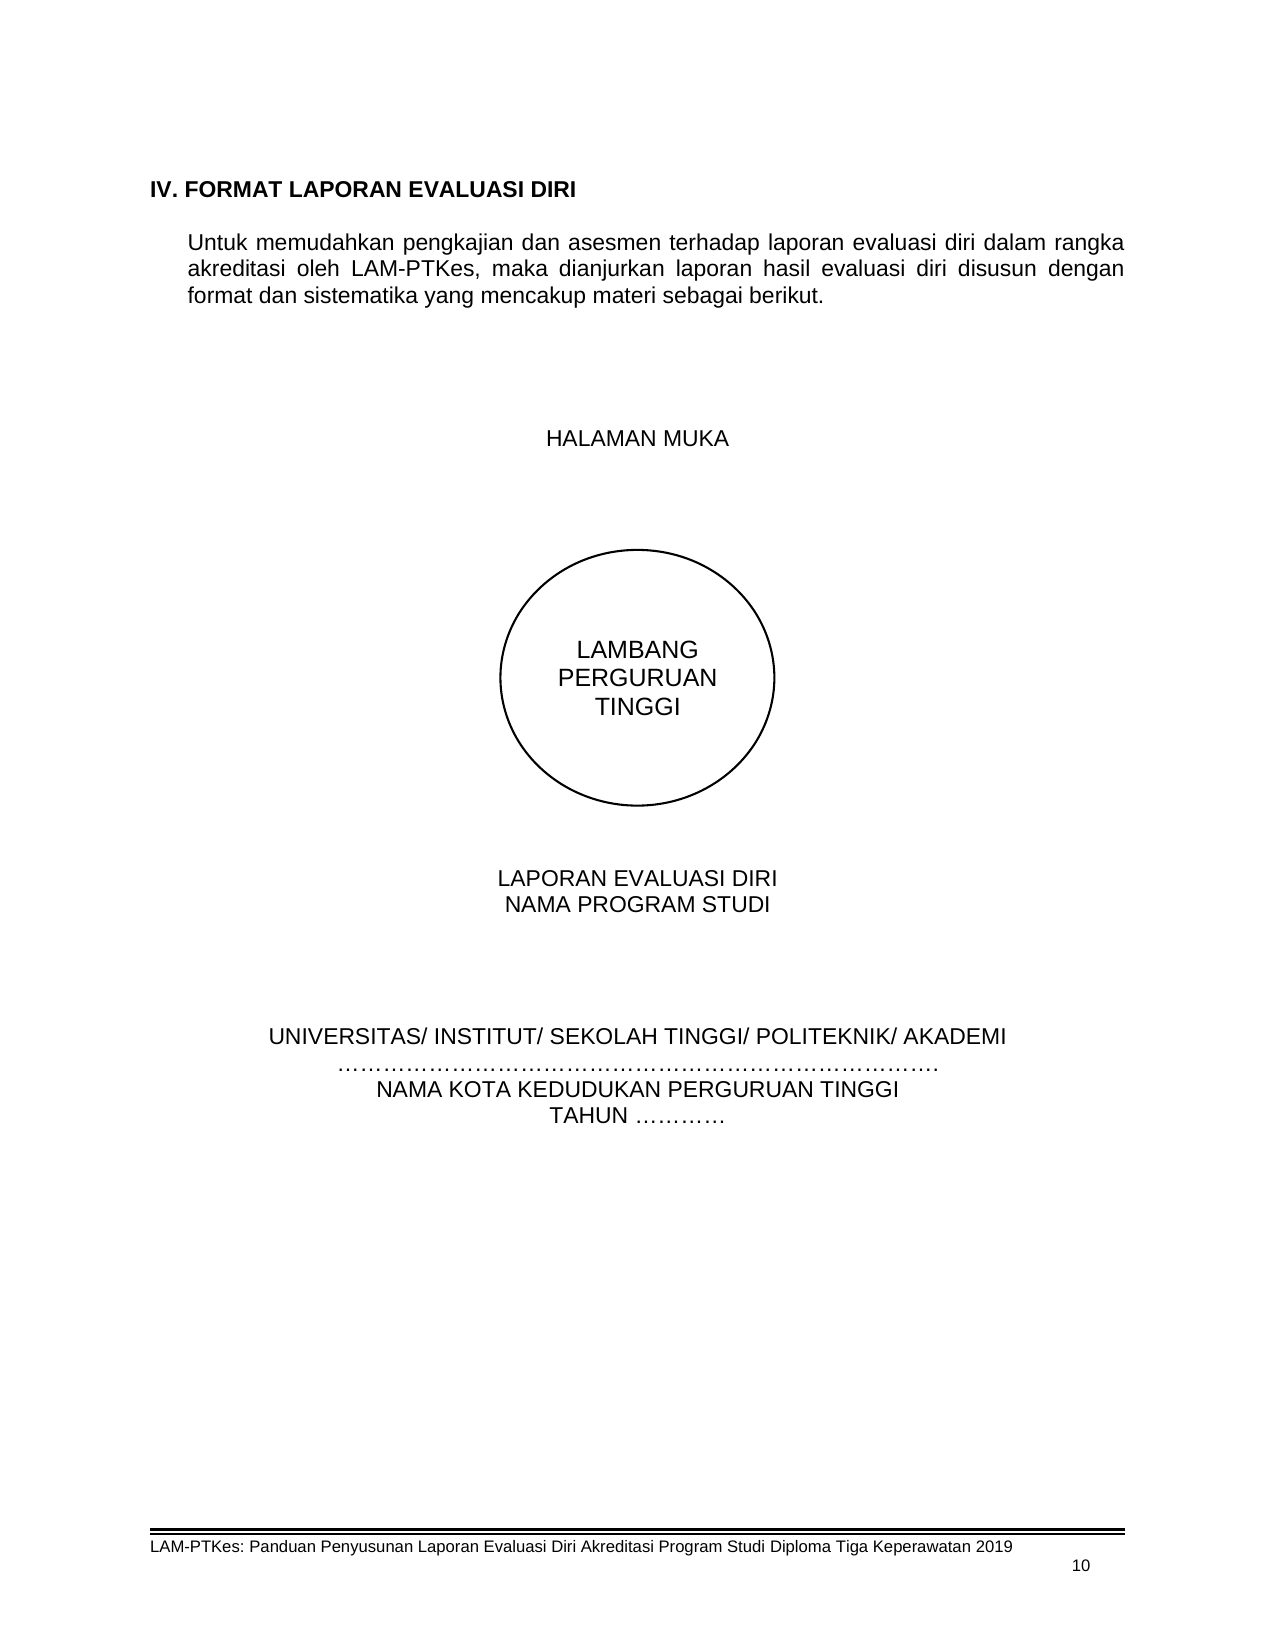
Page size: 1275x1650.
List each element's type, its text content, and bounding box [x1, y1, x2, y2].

text UNIVERSITAS/ INSTITUT/ SEKOLAH TINGGI/ POLITEKNIK/ AKADEMI [150, 1023, 1125, 1049]
text TAHUN ………… [150, 1102, 1125, 1129]
text Untuk memudahkan pengkajian dan asesmen terhadap laporan evaluasi diri dalam rangka akreditasi oleh LAM-PTKes, maka dianjurkan laporan hasil evaluasi diri disusun dengan format dan sistematika yang mencakup materi sebagai berikut. [187, 229, 1125, 308]
text ……………………………………………………………………. [150, 1049, 1125, 1076]
text NAMA KOTA KEDUDUKAN PERGURUAN TINGGI [150, 1076, 1125, 1102]
text NAMA PROGRAM STUDI [150, 891, 1125, 918]
subtitle IV. FORMAT LAPORAN EVALUASI DIRI [150, 176, 1125, 203]
text HALAMAN MUKA [150, 425, 1125, 451]
text LAPORAN EVALUASI DIRI [150, 865, 1125, 891]
